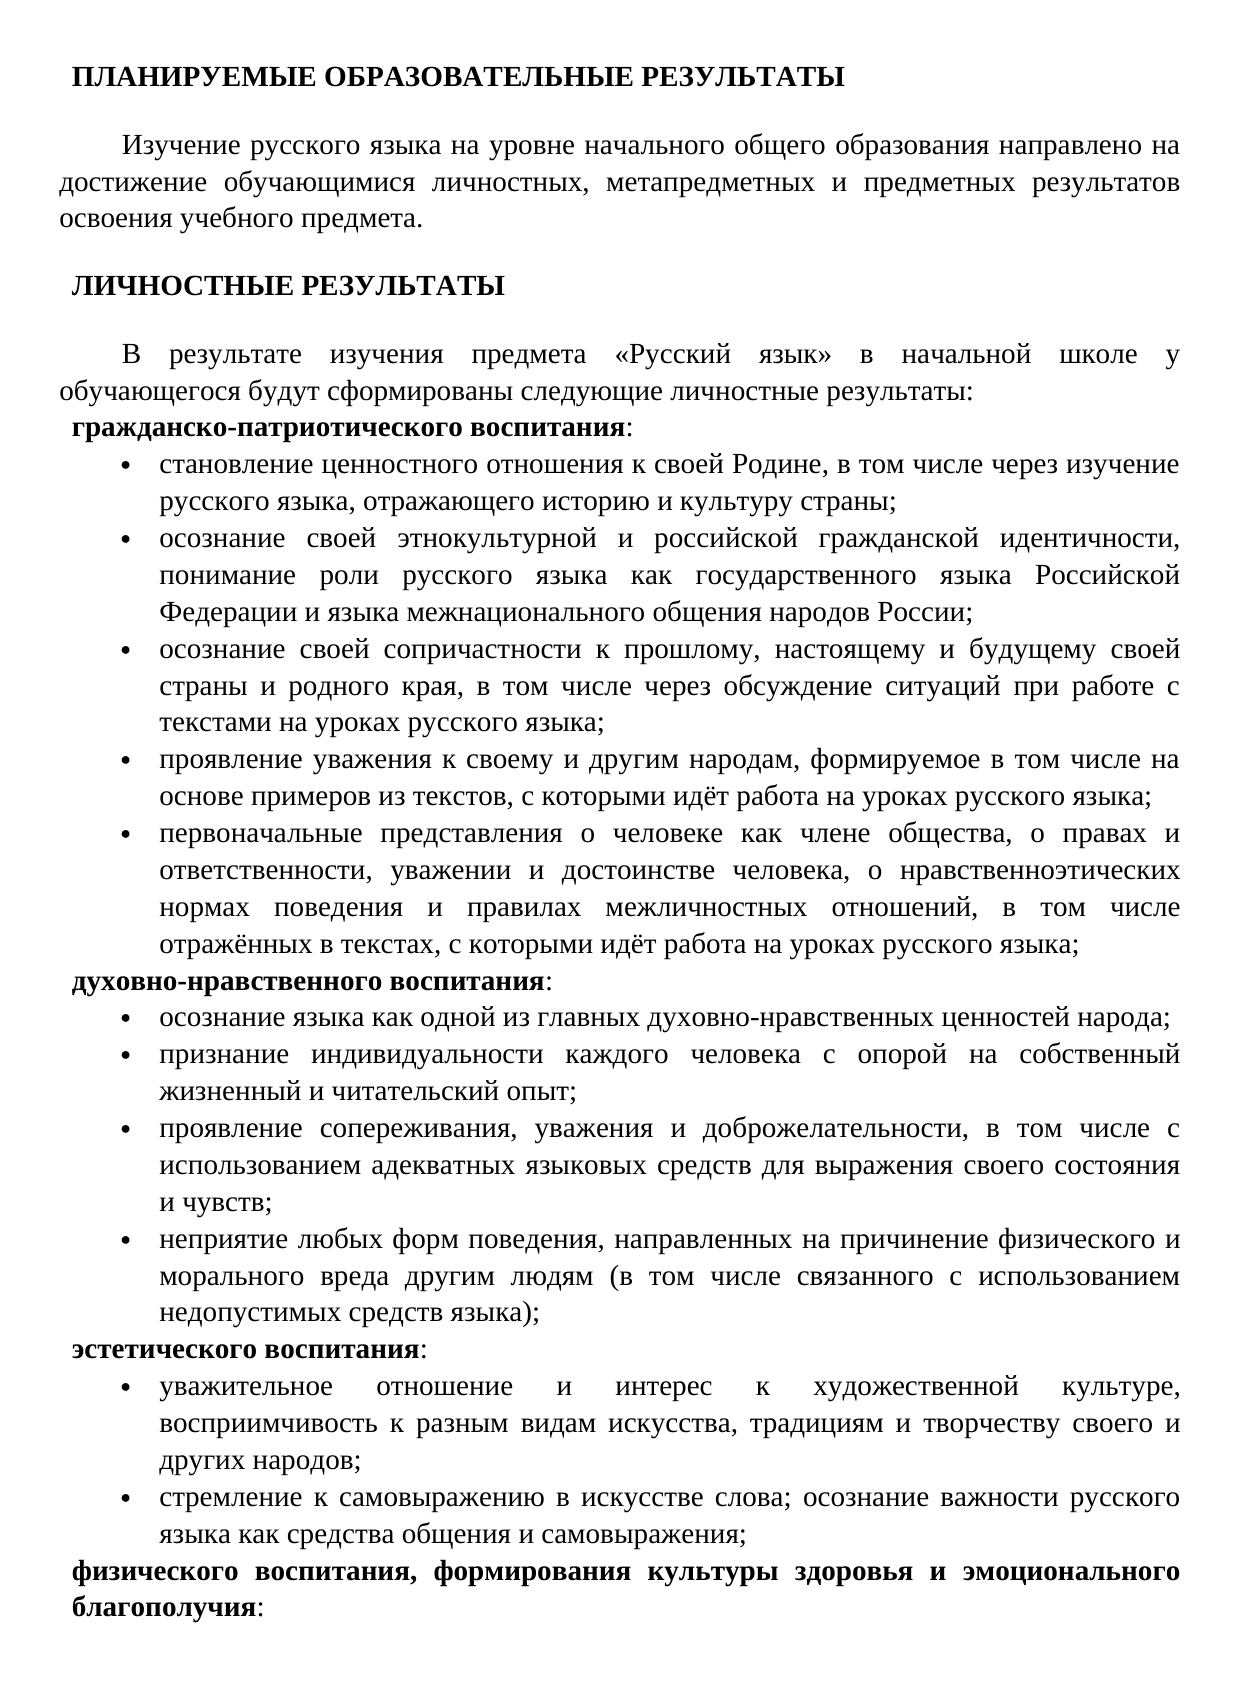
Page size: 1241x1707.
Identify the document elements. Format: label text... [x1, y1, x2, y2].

text физического воспитания, формирования культуры здоровья и эмоционального благополучия: [72, 1553, 1181, 1623]
text духовно-нравственного воспитания: [72, 963, 1181, 996]
list проявление уважения к своему и другим народам, формируемое в том числе на основе примеров из текстов, с которыми идёт работа на уроках русского языка; [122, 741, 1181, 812]
text эстетического воспитания: [72, 1331, 1181, 1365]
text В результате изучения предмета «Русский язык» в начальной школе у обучающегося будут сформированы следующие личностные результаты: [59, 336, 1181, 406]
text ЛИЧНОСТНЫЕ РЕЗУЛЬТАТЫ [72, 268, 1181, 302]
list становление ценностного отношения к своей Родине, в том числе через изучение русского языка, отражающего историю и культуру страны; [122, 446, 1181, 517]
text Изучение русского языка на уровне начального общего образования направлено на достижение обучающимися личностных, метапредметных и предметных результатов освоения учебного предмета. [59, 127, 1181, 234]
list признание индивидуальности каждого человека с опорой на собственный жизненный и читательский опыт; [122, 1036, 1181, 1107]
list осознание своей этнокультурной и российской гражданской идентичности, понимание роли русского языка как государственного языка Российской Федерации и языка межнационального общения народов России; [122, 520, 1181, 627]
list осознание своей сопричастности к прошлому, настоящему и будущему своей страны и родного края, в том числе через обсуждение ситуаций при работе с текстами на уроках русского языка; [122, 631, 1181, 738]
list неприятие любых форм поведения, направленных на причинение физического и морального вреда другим людям (в том числе связанного с использованием недопустимых средств языка); [122, 1221, 1181, 1328]
list проявление сопереживания, уважения и доброжелательности, в том числе с использованием адекватных языковых средств для выражения своего состояния и чувств; [122, 1110, 1181, 1217]
list стремление к самовыражению в искусстве слова; осознание важности русского языка как средства общения и самовыражения; [122, 1479, 1181, 1549]
text ПЛАНИРУЕМЫЕ ОБРАЗОВАТЕЛЬНЫЕ РЕЗУЛЬТАТЫ [72, 59, 1181, 93]
text гражданско-патриотического воспитания: [72, 409, 1181, 443]
list осознание языка как одной из главных духовно-нравственных ценностей народа; [122, 999, 1181, 1033]
list первоначальные представления о человеке как члене общества, о правах и ответственности, уважении и достоинстве человека, о нравственноэтических нормах поведения и правилах межличностных отношений, в том числе отражённых в текстах, с которыми идёт работа на уроках русского языка; [122, 815, 1181, 959]
list уважительное отношение и интерес к художественной культуре, восприимчивость к разным видам искусства, традициям и творчеству своего и других народов; [122, 1368, 1181, 1476]
